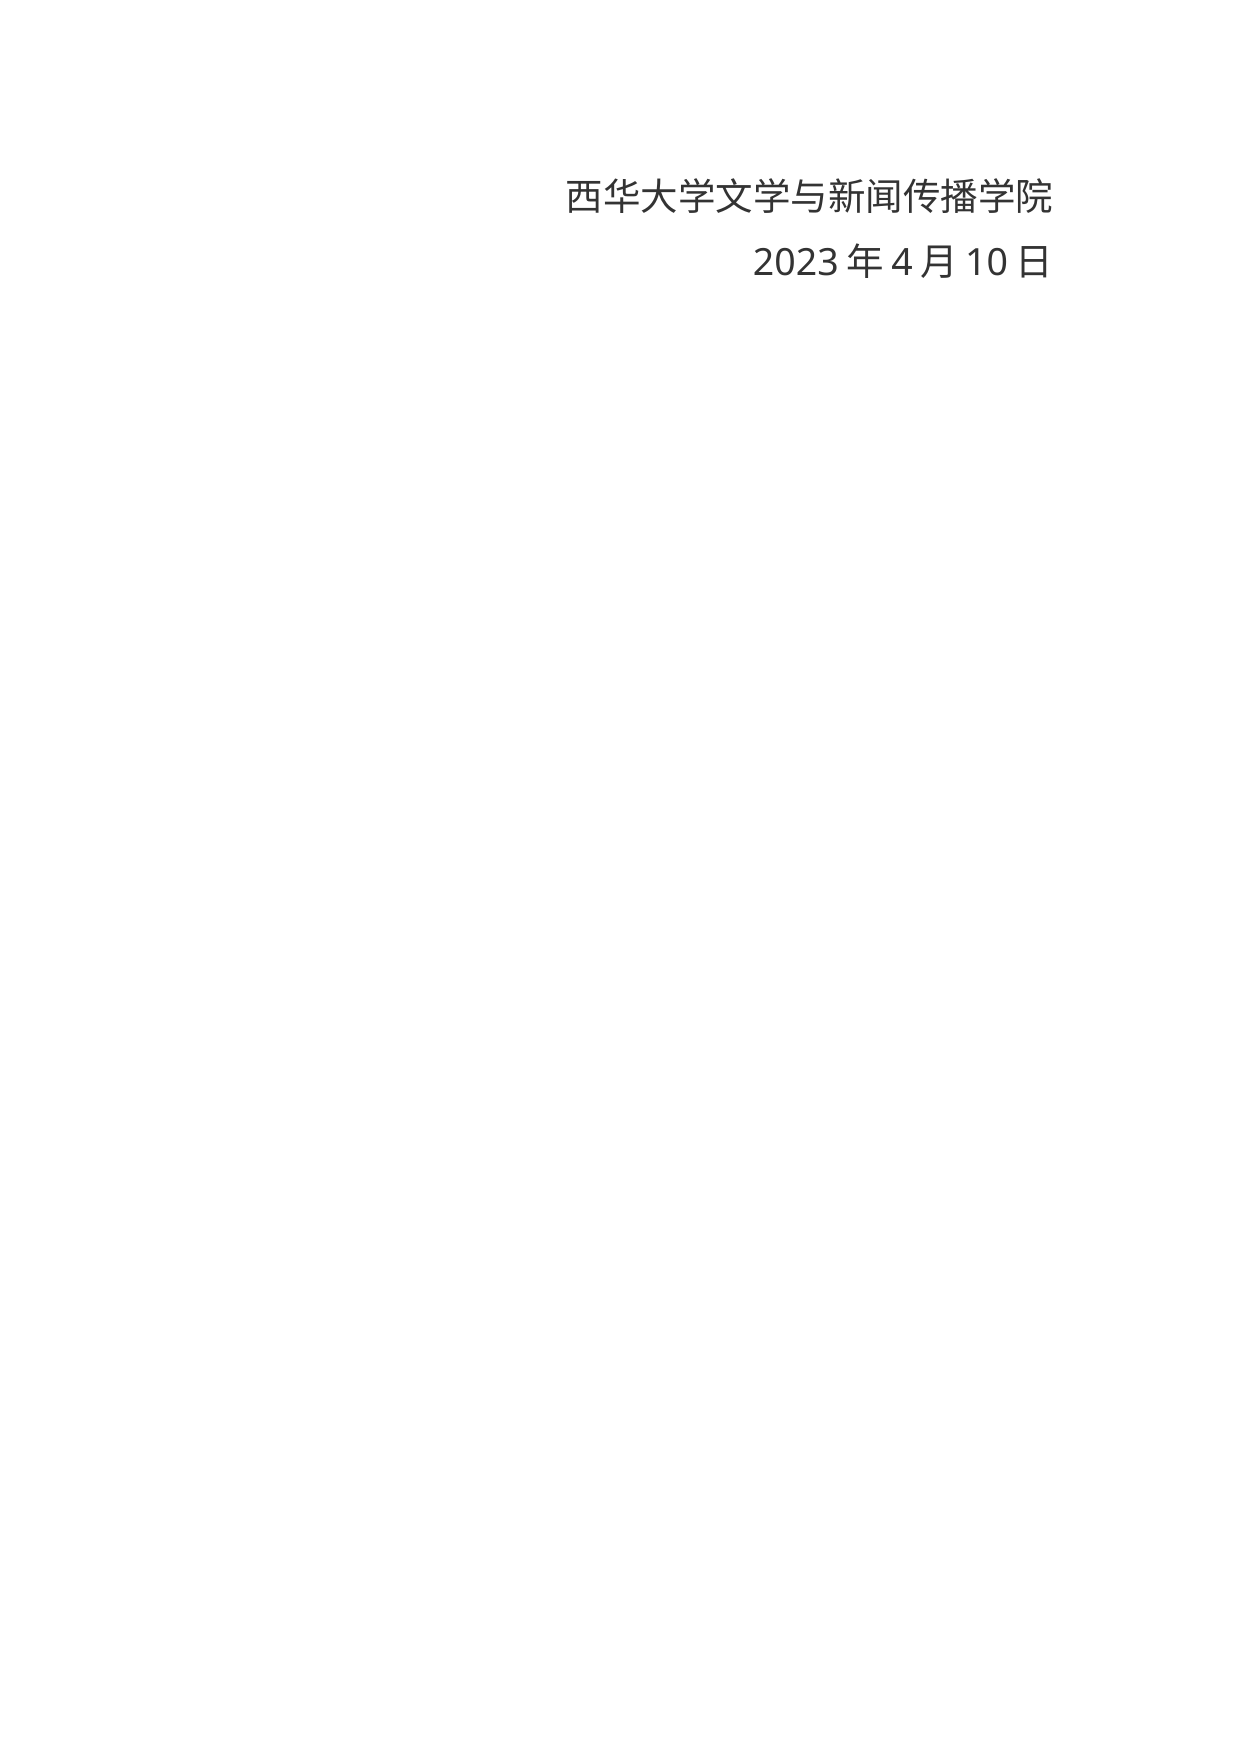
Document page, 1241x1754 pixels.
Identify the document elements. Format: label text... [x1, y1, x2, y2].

text 2023年4月10日 [187, 227, 1053, 292]
text 西华大学文学与新闻传播学院 [187, 162, 1053, 227]
